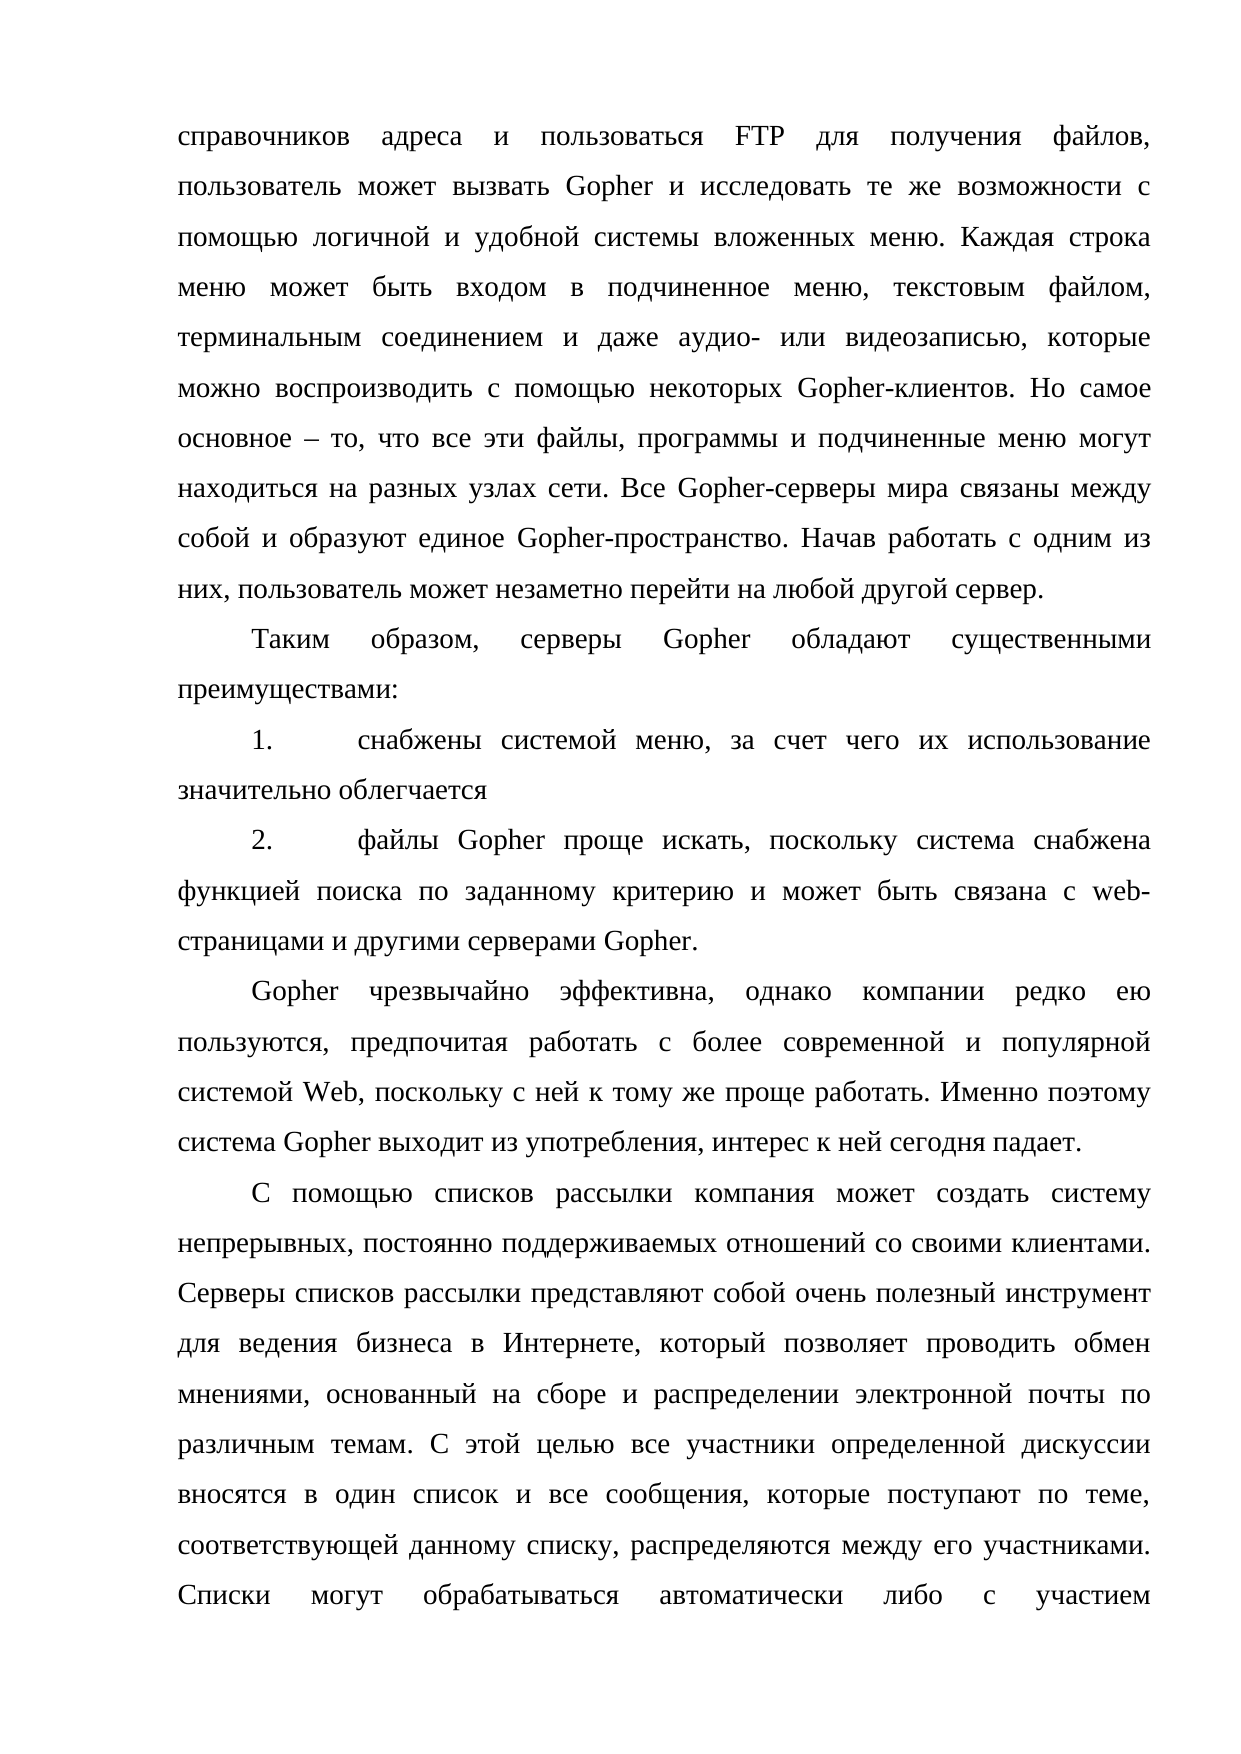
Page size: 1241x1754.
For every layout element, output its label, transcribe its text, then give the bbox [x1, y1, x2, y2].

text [177, 1175, 1152, 1611]
list снабжены системой меню, за счет чего их использование значительно облегчается [177, 722, 1152, 806]
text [177, 118, 1152, 604]
text Таким образом, серверы Gopher обладают существенными преимуществами: [177, 621, 1152, 705]
list файлы Gopher проще искать, поскольку система снабжена функцией поиска по заданному критерию и может быть связана с web-страницами и другими серверами Gopher. [177, 822, 1152, 957]
text Gopher чрезвычайно эффективна, однако компании редко ею пользуются, предпочитая работать с более современной и популярной системой Web, поскольку с ней к тому же проще работать. Именно поэтому система Gopher выходит из употребления, интерес к ней сегодня падает. [177, 973, 1152, 1158]
